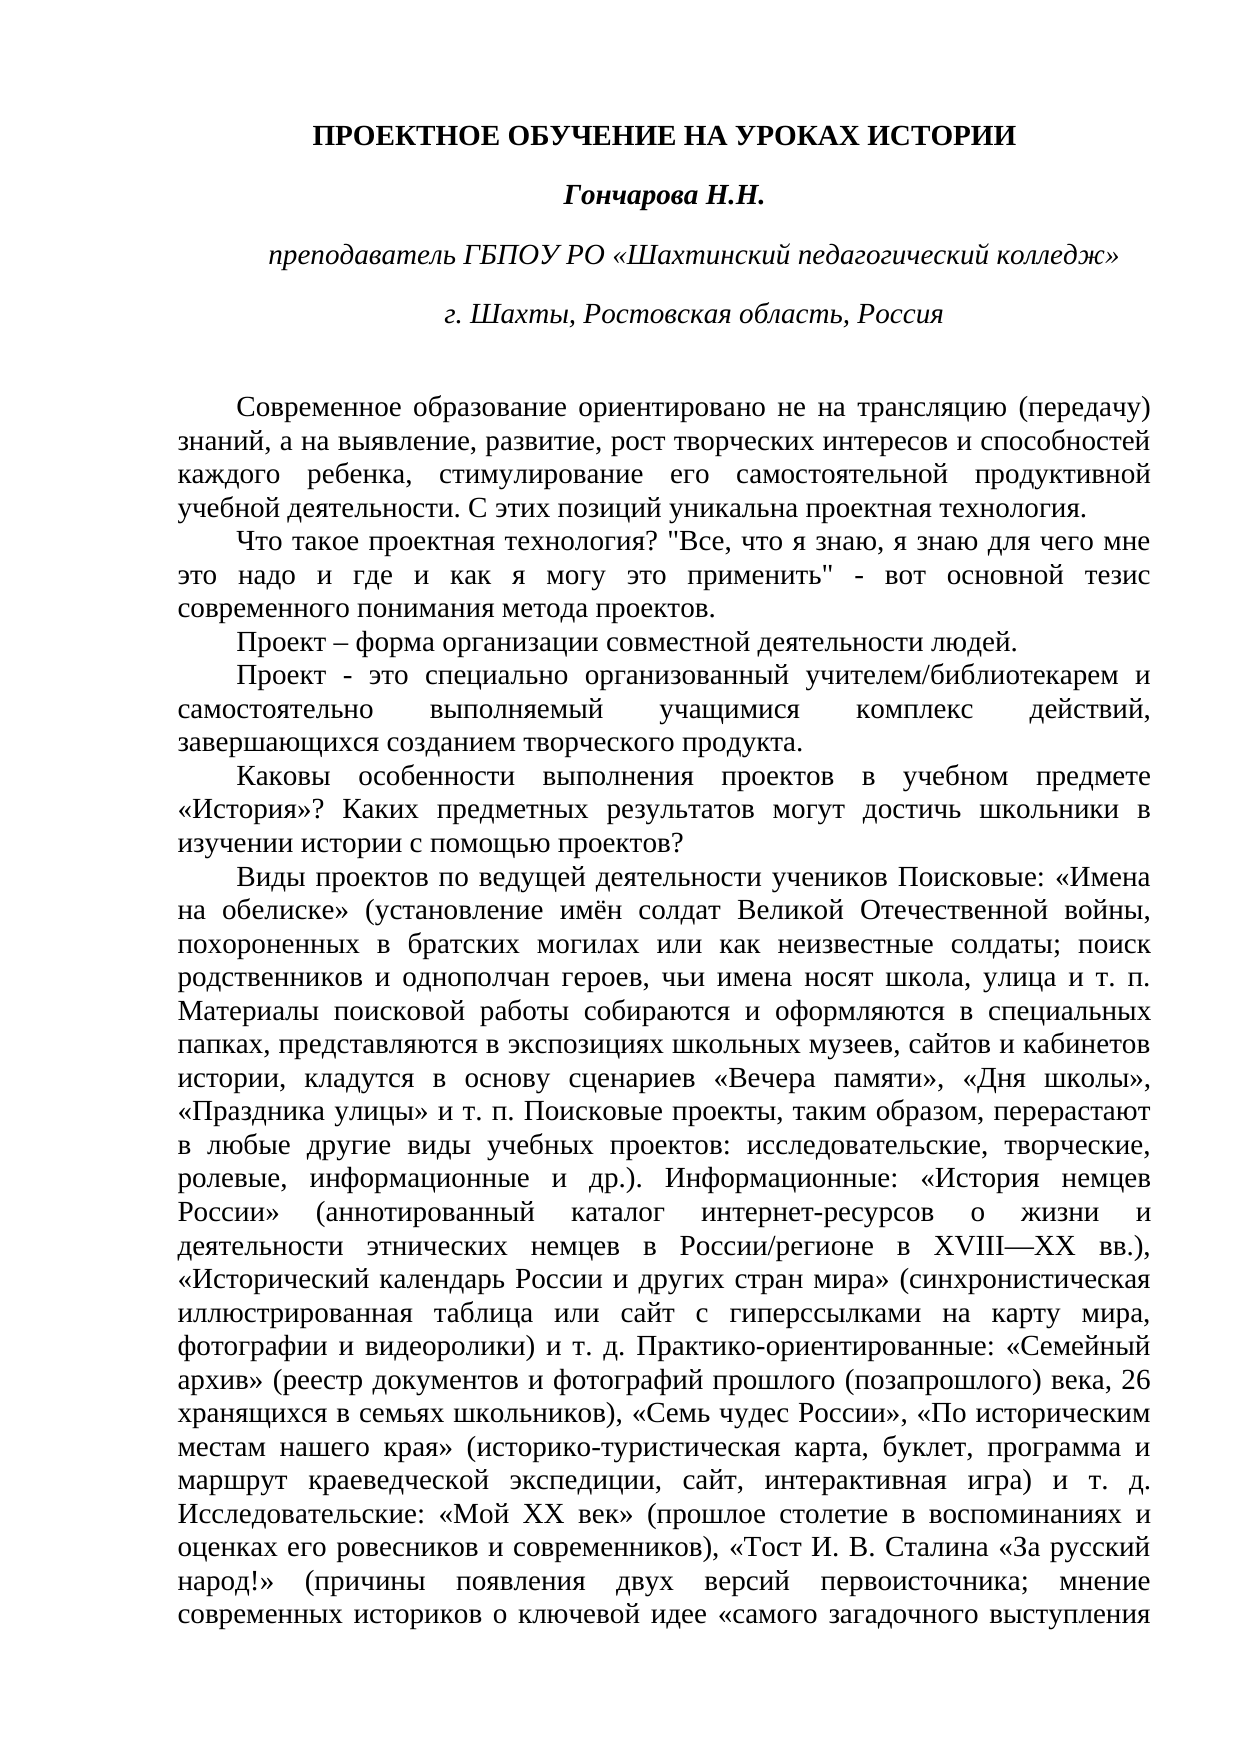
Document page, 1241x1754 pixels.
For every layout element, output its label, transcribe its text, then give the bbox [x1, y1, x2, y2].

text Что такое проектная технология? "Все, что я знаю, я знаю для чего мне это надо и где и как я могу это применить" - вот основной тезис современного понимания метода проектов. [177, 523, 1152, 624]
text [177, 859, 1152, 1630]
text Проект - это специально организованный учителем/библиотекарем и самостоятельно выполняемый учащимися комплекс действий, завершающихся созданием творческого продукта. [177, 657, 1152, 758]
text Каковы особенности выполнения проектов в учебном предмете «История»? Каких предметных результатов могут достичь школьники в изучении истории с помощью проектов? [177, 758, 1152, 859]
text преподаватель ГБПОУ РО «Шахтинский педагогический колледж» [177, 237, 1152, 270]
text ПРОЕКТНОЕ ОБУЧЕНИЕ НА УРОКАХ ИСТОРИИ [177, 118, 1152, 152]
text г. Шахты, Ростовская область, Россия [177, 296, 1152, 330]
text Гончарова Н.Н. [177, 177, 1152, 211]
text Современное образование ориентировано не на трансляцию (передачу) знаний, а на выявление, развитие, рост творческих интересов и способностей каждого ребенка, стимулирование его самостоятельной продуктивной учебной деятельности. С этих позиций уникальна проектная технология. [177, 389, 1152, 523]
text Проект – форма организации совместной деятельности людей. [177, 624, 1152, 657]
